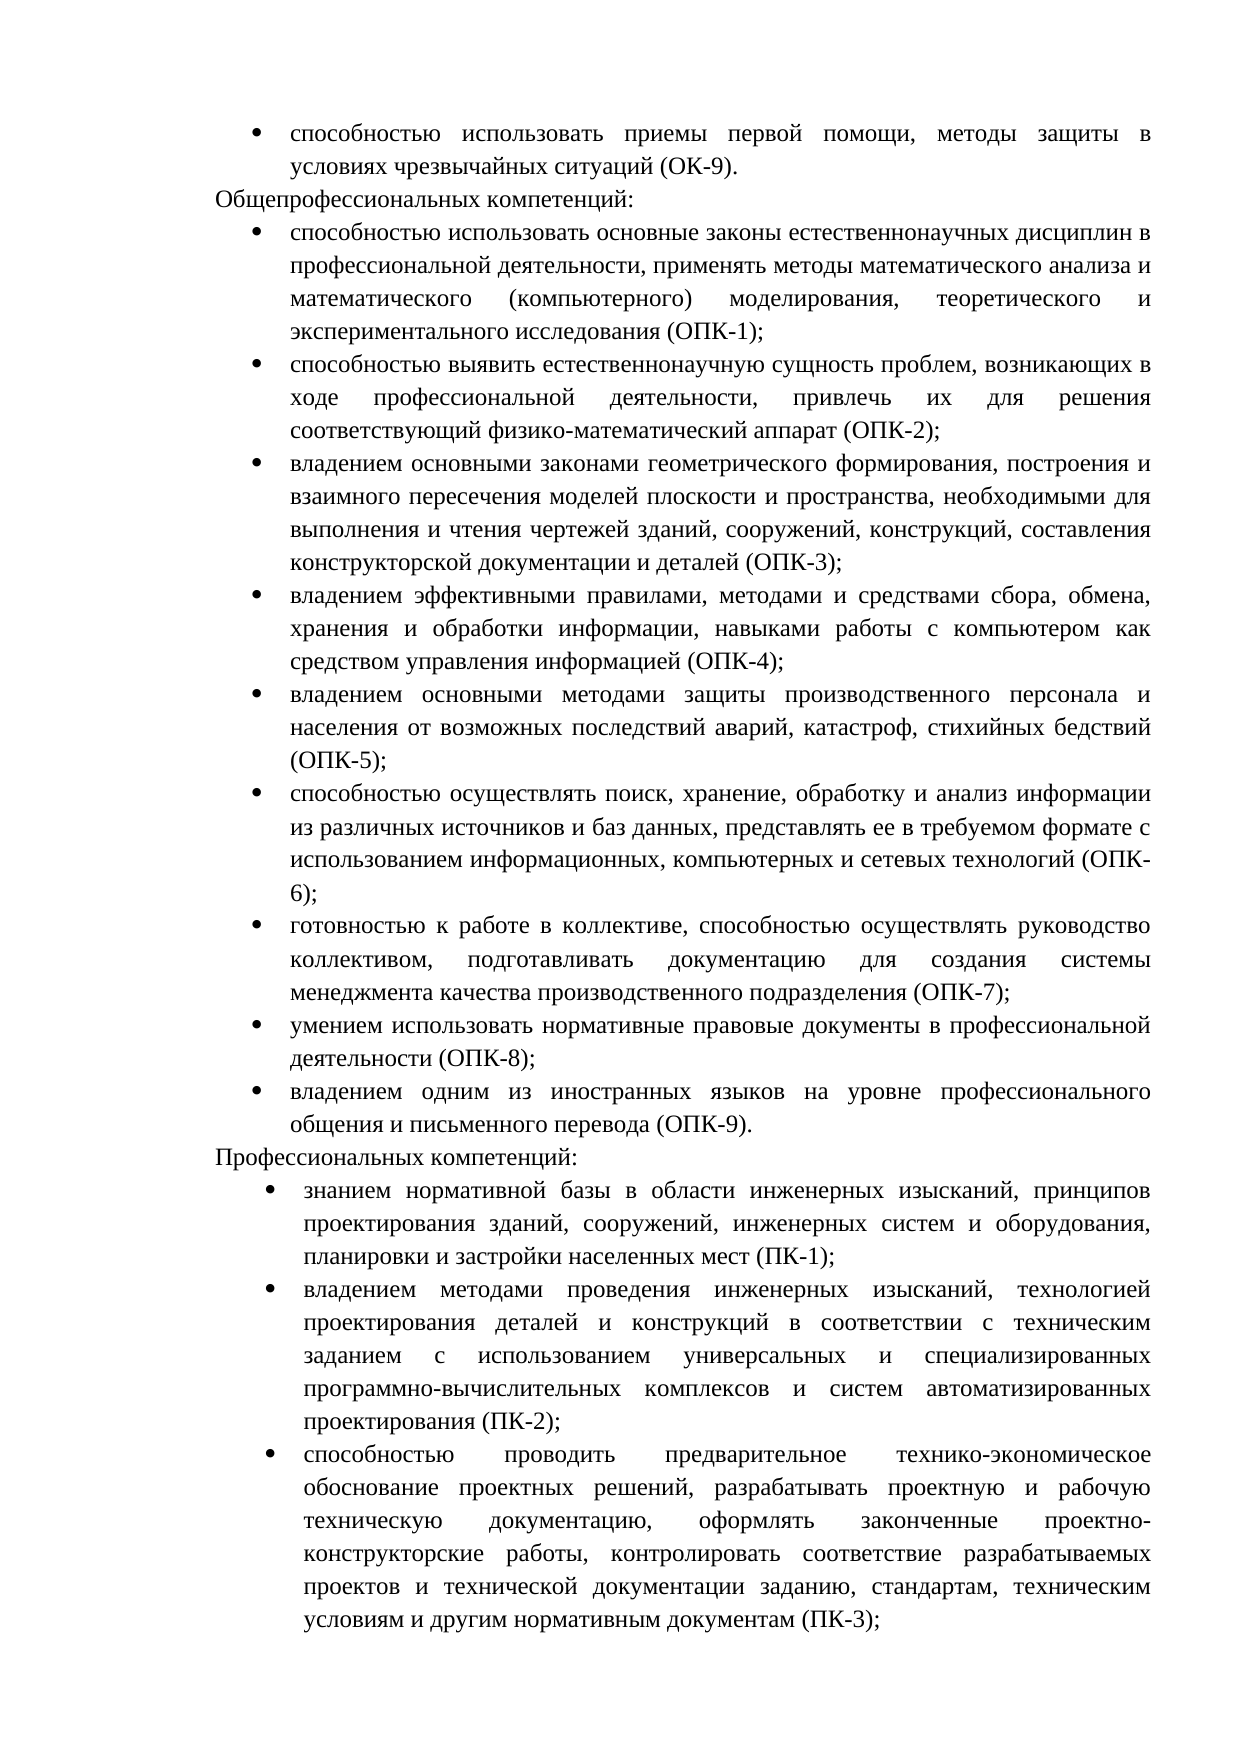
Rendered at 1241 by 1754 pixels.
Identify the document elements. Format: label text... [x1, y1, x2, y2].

list готовностью к работе в коллективе, способностью осуществлять руководство коллективом, подготавливать документацию для создания системы менеджмента качества производственного подразделения (ОПК-7); [252, 911, 1152, 1005]
list владением методами проведения инженерных изысканий, технологией проектирования деталей и конструкций в соответствии с техническим заданием с использованием универсальных и специализированных программно-вычислительных комплексов и систем автоматизированных проектирования (ПК-2); [266, 1274, 1152, 1435]
list способностью выявить естественнонаучную сущность проблем, возникающих в ходе профессиональной деятельности, привлечь их для решения соответствующий физико-математический аппарат (ОПК-2); [252, 349, 1152, 444]
list умением использовать нормативные правовые документы в профессиональной деятельности (ОПК-8); [252, 1010, 1152, 1071]
text Общепрофессиональных компетенций: [177, 184, 1152, 213]
text Профессиональных компетенций: [177, 1142, 1152, 1171]
list владением одним из иностранных языков на уровне профессионального общения и письменного перевода (ОПК-9). [252, 1076, 1152, 1137]
list владением основными методами защиты производственного персонала и населения от возможных последствий аварий, катастроф, стихийных бедствий (ОПК-5); [252, 679, 1152, 774]
list способностью использовать основные законы естественнонаучных дисциплин в профессиональной деятельности, применять методы математического анализа и математического (компьютерного) моделирования, теоретического и экспериментального исследования (ОПК-1); [252, 217, 1152, 345]
list способностью использовать приемы первой помощи, методы защиты в условиях чрезвычайных ситуаций (ОК-9). [252, 118, 1152, 180]
list способностью проводить предварительное технико-экономическое обоснование проектных решений, разрабатывать проектную и рабочую техническую документацию, оформлять законченные проектно-конструкторские работы, контролировать соответствие разрабатываемых проектов и технической документации заданию, стандартам, техническим условиям и другим нормативным документам (ПК-3); [266, 1439, 1152, 1633]
list владением эффективными правилами, методами и средствами сбора, обмена, хранения и обработки информации, навыками работы с компьютером как средством управления информацией (ОПК-4); [252, 580, 1152, 675]
list владением основными законами геометрического формирования, построения и взаимного пересечения моделей плоскости и пространства, необходимыми для выполнения и чтения чертежей зданий, сооружений, конструкций, составления конструкторской документации и деталей (ОПК-3); [252, 448, 1152, 576]
list знанием нормативной базы в области инженерных изысканий, принципов проектирования зданий, сооружений, инженерных систем и оборудования, планировки и застройки населенных мест (ПК-1); [266, 1175, 1152, 1269]
list способностью осуществлять поиск, хранение, обработку и анализ информации из различных источников и баз данных, представлять ее в требуемом формате с использованием информационных, компьютерных и сетевых технологий (ОПК-6); [252, 778, 1152, 906]
